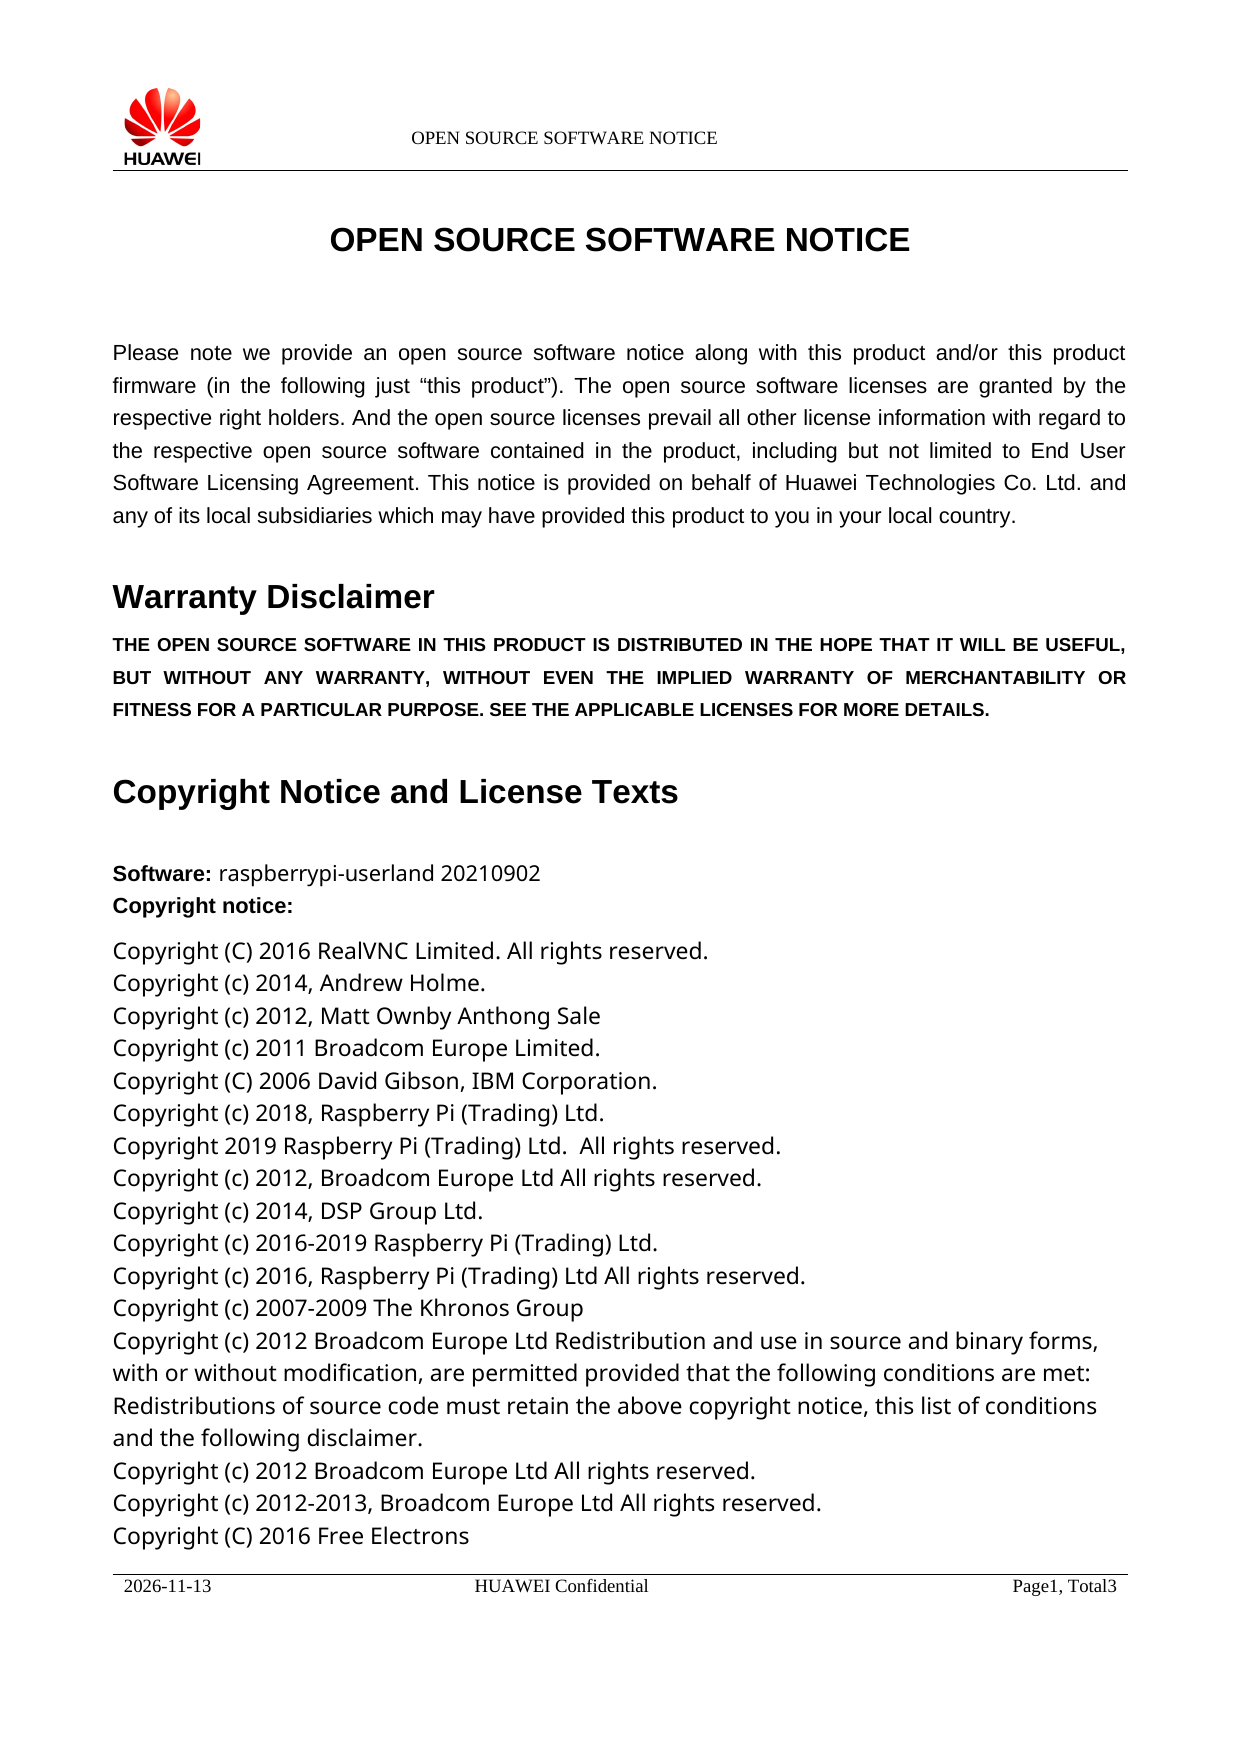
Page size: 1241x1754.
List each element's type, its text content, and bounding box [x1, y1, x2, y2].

text OPEN SOURCE SOFTWARE NOTICE [112, 206, 1128, 271]
text The open source software in this product is distributed in the hope that it will be useful, but WITHOUT ANY WARRANTY, without even the implied warranty of MERCHANTABILITY or FITNESS FOR A PARTICULAR PURPOSE. See the applicable licenses for more details. [112, 629, 1128, 726]
picture [124, 88, 201, 165]
title Software: raspberrypi-userland 20210902 [112, 856, 1128, 889]
text Please note we provide an open source software notice along with this product and/or this product firmware (in the following just “this product”). The open source software licenses are granted by the respective right holders. And the open source licenses prevail all other license information with regard to the respective open source software contained in the product, including but not limited to End User Software Licensing Agreement. This notice is provided on behalf of Huawei Technologies Co. Ltd. and any of its local subsidiaries which may have provided this product to you in your local country. [112, 336, 1128, 531]
text Copyright notice: [112, 889, 1128, 921]
text Warranty Disclaimer [112, 564, 1128, 629]
text Copyright Notice and License Texts [112, 759, 1128, 824]
